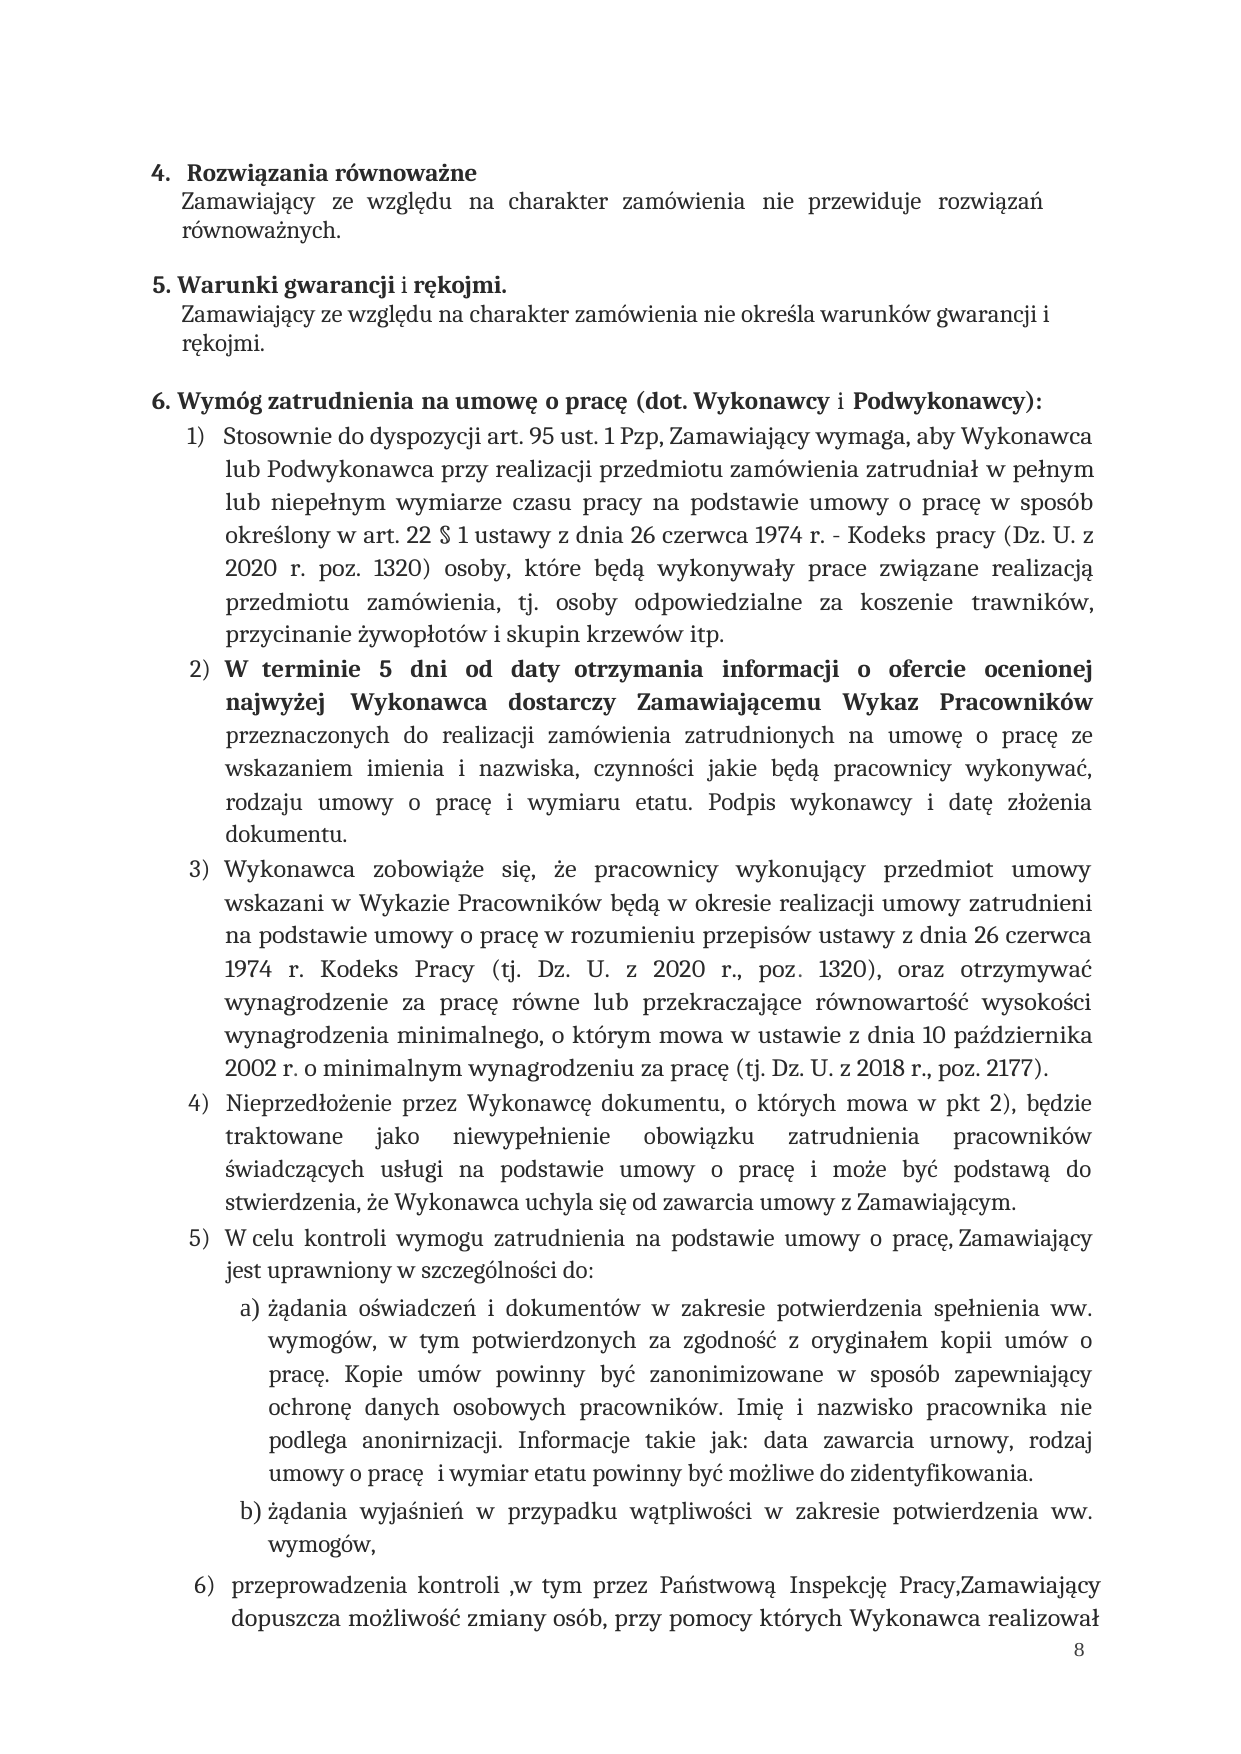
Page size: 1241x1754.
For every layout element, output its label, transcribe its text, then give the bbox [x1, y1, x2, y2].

subtitle Rozwiązania równoważne [151, 158, 1117, 187]
list Wykonawca zobowiąże się, że pracownicy wykonujący przedmiot umowy wskazani w Wykazie Pracowników będą w okresie realizacji umowy zatrudnieni na podstawie umowy o pracę w rozumieniu przepisów ustawy z dnia 26 czerwca 1974 r. Kodeks Pracy (tj. Dz. U. z 2020 r., poz. 1320), oraz otrzymywać wynagrodzenie za pracę równe lub przekraczające równowartość wysokości wynagrodzenia minimalnego, o którym mowa w ustawie z dnia 10 października 2002 r. o minimalnym wynagrodzeniu za pracę (tj. Dz. U. z 2018 r., poz. 2177). [189, 855, 1092, 1082]
list W celu kontroli wymogu zatrudnienia na podstawie umowy o pracę, Zamawiający jest uprawniony w szczególności do: [189, 1223, 1093, 1285]
list Nieprzedłożenie przez Wykonawcę dokumentu, o których mowa w pkt 2), będzie traktowane jako niewypełnienie obowiązku zatrudnienia pracowników świadczących usługi na podstawie umowy o pracę i może być podstawą do stwierdzenia, że Wykonawca uchyla się od zawarcia umowy z Zamawiającym. [188, 1089, 1093, 1217]
text Zamawiający ze względu na charakter zamówienia nie określa warunków gwarancji i rękojmi. [181, 300, 1106, 358]
list W terminie 5 dni od daty otrzymania informacji o ofercie ocenionej najwyżej Wykonawca dostarczy Zamawiającemu Wykaz Pracowników przeznaczonych do realizacji zamówienia zatrudnionych na umowę o pracę ze wskazaniem imienia i nazwiska, czynności jakie będą pracownicy wykonywać, rodzaju umowy o pracę i wymiaru etatu. Podpis wykonawcy i datę złożenia dokumentu. [189, 655, 1093, 849]
list Stosownie do dyspozycji art. 95 ust. 1 Pzp, Zamawiający wymaga, aby Wykonawca lub Podwykonawca przy realizacji przedmiotu zamówienia zatrudniał w pełnym lub niepełnym wymiarze czasu pracy na podstawie umowy o pracę w sposób określony w art. 22 § 1 ustawy z dnia 26 czerwca 1974 r. - Kodeks pracy (Dz. U. z 2020 r. poz. 1320) osoby, które będą wykonywały prace związane realizacją przedmiotu zamówienia, tj. osoby odpowiedzialne za koszenie trawników, przycinanie żywopłotów i skupin krzewów itp. [187, 422, 1094, 649]
text Zamawiający ze względu na charakter zamówienia nie przewiduje rozwiązań równoważnych. [181, 187, 1106, 245]
list żądania oświadczeń i dokumentów w zakresie potwierdzenia spełnienia ww. wymogów, w tym potwierdzonych za zgodność z oryginałem kopii umów o pracę. Kopie umów powinny być zanonimizowane w sposób zapewniający ochronę danych osobowych pracowników. Imię i nazwisko pracownika nie podlega anonirnizacji. Informacje takie jak: data zawarcia urnowy, rodzaj umowy o pracę i wymiar etatu powinny być możliwe do zidentyfikowania. [239, 1292, 1093, 1487]
subtitle Wymóg zatrudnienia na umowę o pracę (dot. Wykonawcy i Podwykonawcy): [152, 387, 1117, 416]
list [194, 1571, 1101, 1633]
list żądania wyjaśnień w przypadku wątpliwości w zakresie potwierdzenia ww. wymogów, [240, 1495, 1093, 1559]
subtitle Warunki gwarancji i rękojmi. [152, 271, 1117, 300]
